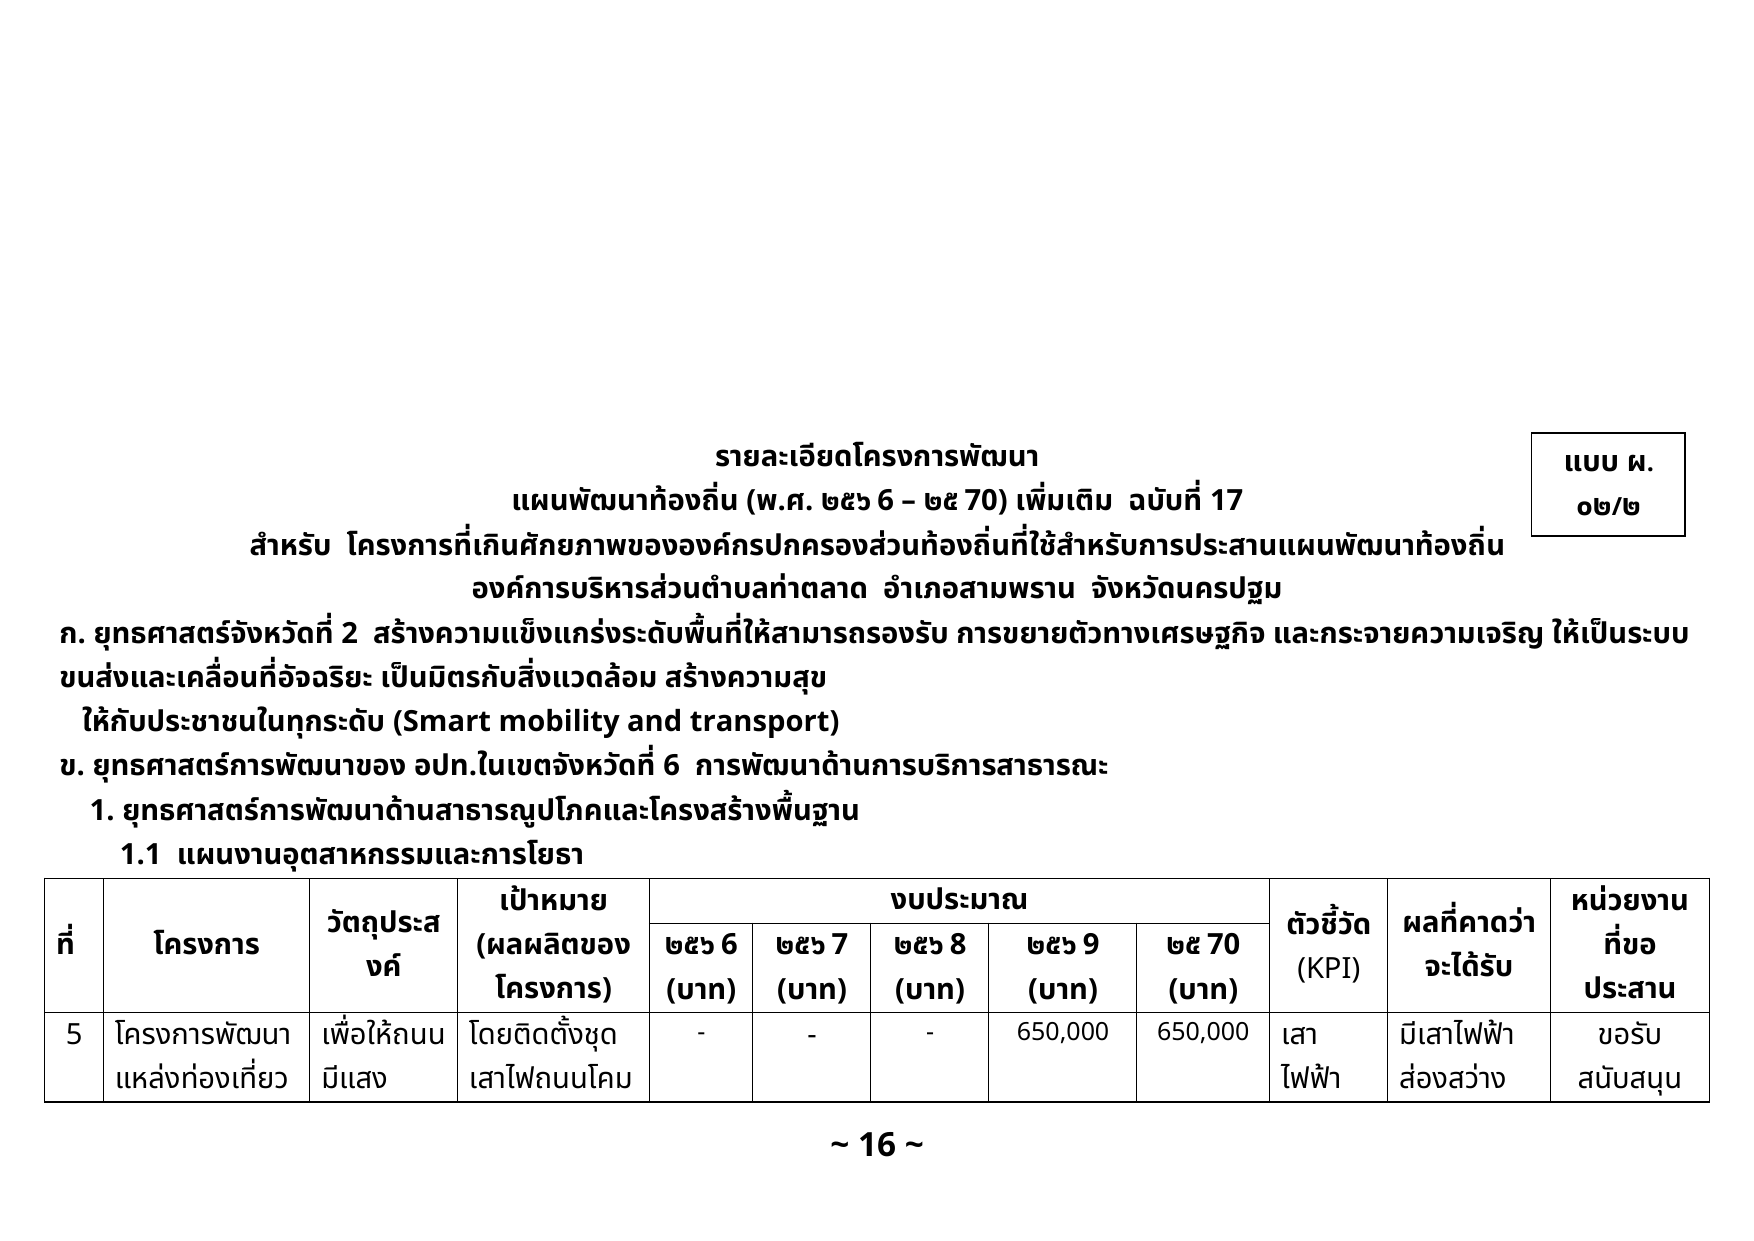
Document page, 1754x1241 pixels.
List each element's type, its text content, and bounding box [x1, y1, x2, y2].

table_cell ๒๕๖9 (บาท) [989, 924, 1136, 1012]
table_cell 650,000 [1137, 1013, 1269, 1101]
text ให้กับประชาชนในทุกระดับ (Smart mobility and transport) [59, 700, 1695, 745]
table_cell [310, 1013, 457, 1101]
table_header ตัวชี้วัด (KPI) [1270, 879, 1387, 1012]
text ข. ยุทธศาสตร์การพัฒนาของ อปท.ในเขตจังหวัดที่ 6 การพัฒนาด้านการบริการสาธารณะ [59, 745, 1695, 789]
table_header ที่ [45, 879, 103, 1012]
text 1.1 แผนงานอุตสาหกรรมและการโยธา [59, 833, 1695, 877]
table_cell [1388, 1013, 1550, 1101]
text สำหรับ โครงการที่เกินศักยภาพขององค์กรปกครองส่วนท้องถิ่นที่ใช้สำหรับการประสานแผนพัฒนาท้องถิ่น [59, 524, 1695, 568]
table_header ผลที่คาดว่า จะได้รับ [1388, 879, 1550, 1012]
text ก. ยุทธศาสตร์จังหวัดที่ 2 สร้างความแข็งแกร่งระดับพื้นที่ให้สามารถรองรับ การขยายตัวทางเศรษฐกิจ และกระจายความเจริญ ให้เป็นระบบขนส่งและเคลื่อนที่อัจฉริยะ เป็นมิตรกับสิ่งแวดล้อม สร้างความสุข [59, 612, 1695, 700]
table_header วัตถุประสงค์ [310, 879, 457, 1012]
table_cell 650,000 [989, 1013, 1136, 1101]
table_cell - [871, 1013, 988, 1101]
text แผนพัฒนาท้องถิ่น (พ.ศ. ๒๕๖6 – ๒๕70) เพิ่มเติม ฉบับที่ 17 [59, 480, 1531, 524]
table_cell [1551, 1013, 1709, 1101]
text รายละเอียดโครงการพัฒนา [59, 436, 1531, 480]
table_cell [104, 1013, 309, 1101]
table_header หน่วยงานที่ขอประสาน [1551, 879, 1709, 1012]
table_header เป้าหมาย (ผลผลิตของโครงการ) [458, 879, 649, 1012]
table_cell - [650, 1013, 752, 1101]
text 1. ยุทธศาสตร์การพัฒนาด้านสาธารณูปโภคและโครงสร้างพื้นฐาน [59, 789, 1695, 833]
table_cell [458, 1013, 649, 1101]
table_cell ๒๕๖6 (บาท) [650, 924, 752, 1012]
table_header งบประมาณ [650, 879, 1269, 923]
text องค์การบริหารส่วนตำบลท่าตลาด อำเภอสามพราน จังหวัดนครปฐม [59, 568, 1695, 612]
table_header โครงการ [104, 879, 309, 1012]
table_cell ๒๕70 (บาท) [1137, 924, 1269, 1012]
table_cell ๒๕๖8 (บาท) [871, 924, 988, 1012]
table_cell - [753, 1013, 870, 1101]
table_cell 5 [45, 1013, 103, 1101]
table_cell ๒๕๖7 (บาท) [753, 924, 870, 1012]
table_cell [1270, 1013, 1387, 1101]
